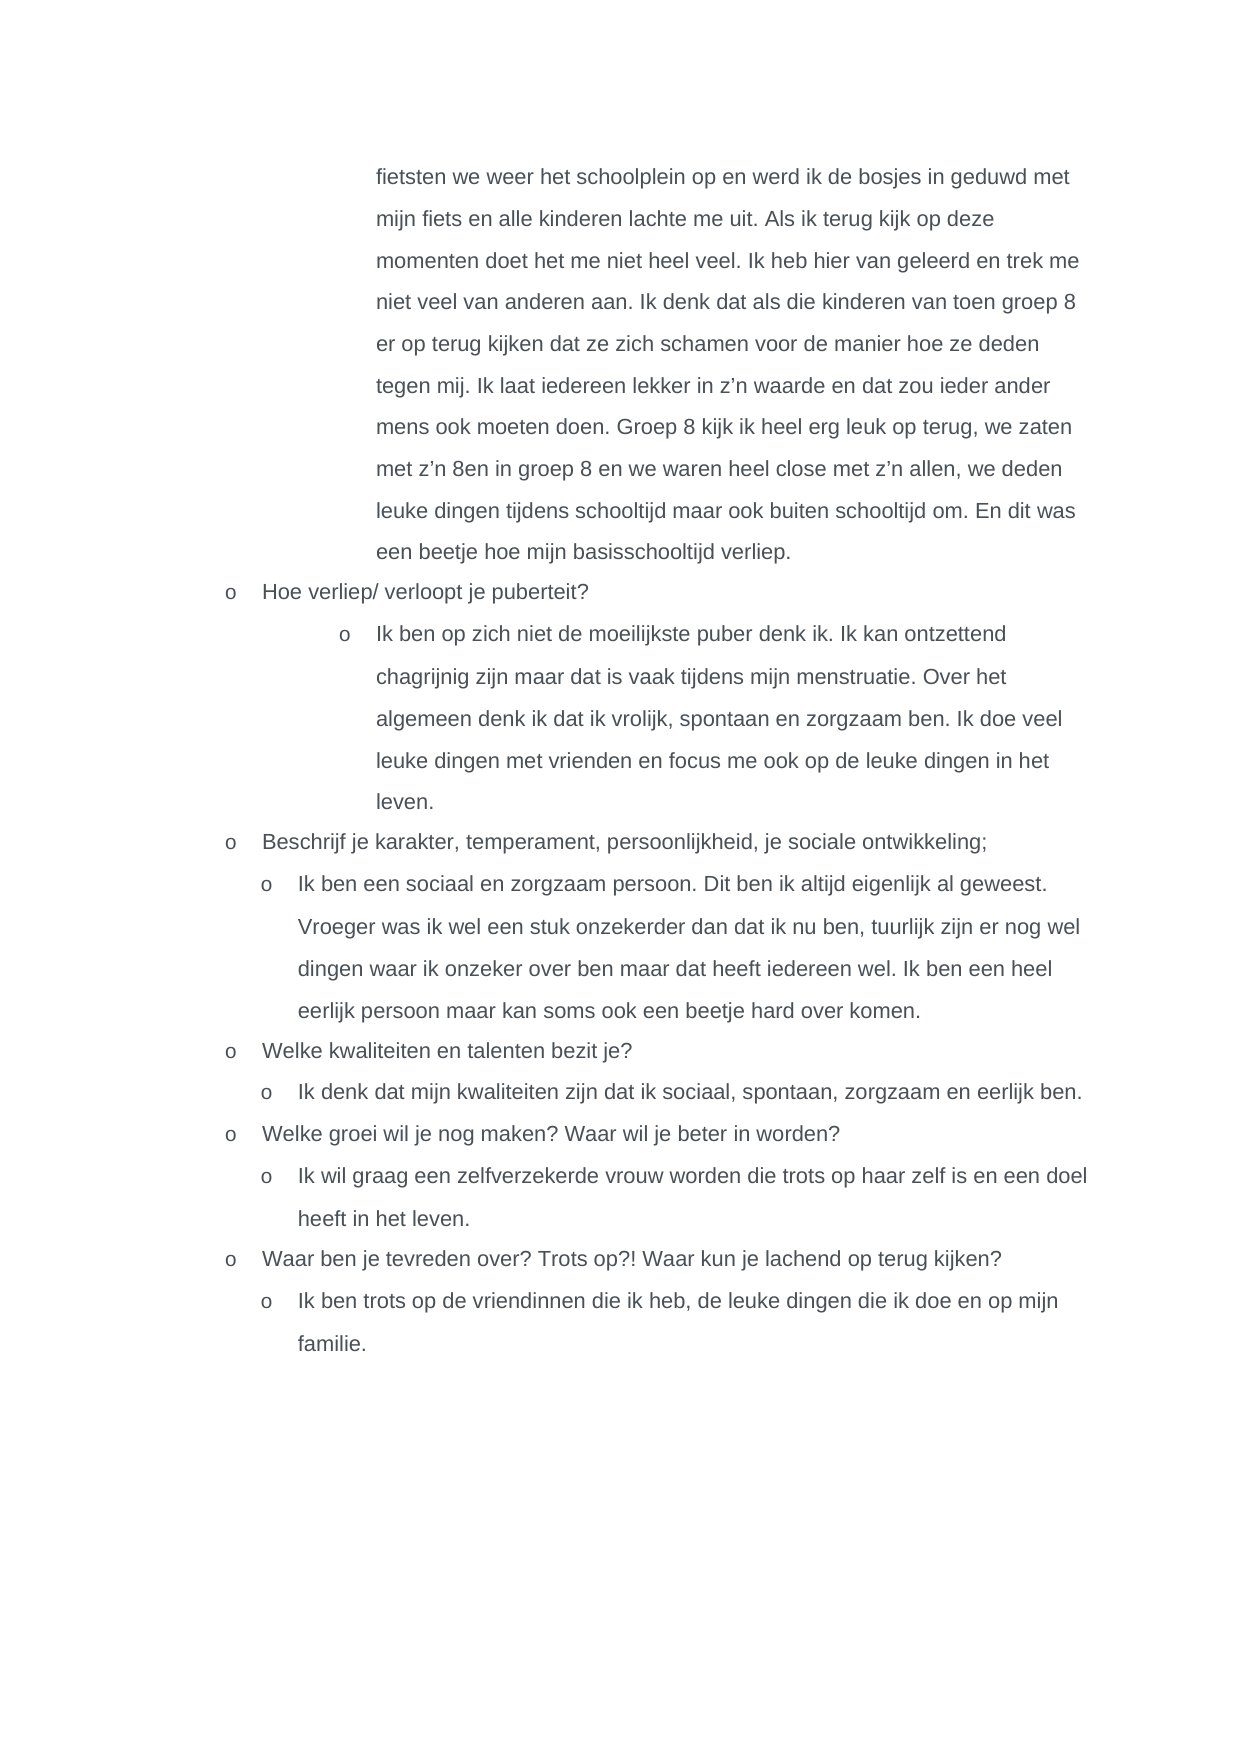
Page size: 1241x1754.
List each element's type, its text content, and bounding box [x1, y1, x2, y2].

list Waar ben je tevreden over? Trots op?! Waar kun je lachend op terug kijken? [224, 1231, 1092, 1273]
list Ik wil graag een zelfverzekerde vrouw worden die trots op haar zelf is en een doel heeft in het leven. [260, 1148, 1092, 1231]
list Hoe verliep/ verloopt je puberteit? [224, 564, 1092, 606]
list Ik denk dat mijn kwaliteiten zijn dat ik sociaal, spontaan, zorgzaam en eerlijk ben. [260, 1064, 1092, 1106]
list Beschrijf je karakter, temperament, persoonlijkheid, je sociale ontwikkeling; [224, 814, 1092, 856]
list Ik ben een sociaal en zorgzaam persoon. Dit ben ik altijd eigenlijk al geweest. Vroeger was ik wel een stuk onzekerder dan dat ik nu ben, tuurlijk zijn er nog wel dingen waar ik onzeker over ben maar dat heeft iedereen wel. Ik ben een heel eerlijk persoon maar kan soms ook een beetje hard over komen. [260, 856, 1092, 1023]
list Welke groei wil je nog maken? Waar wil je beter in worden? [224, 1106, 1092, 1148]
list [338, 148, 1092, 564]
list Ik ben trots op de vriendinnen die ik heb, de leuke dingen die ik doe en op mijn familie. [260, 1273, 1092, 1356]
list Ik ben op zich niet de moeilijkste puber denk ik. Ik kan ontzettend chagrijnig zijn maar dat is vaak tijdens mijn menstruatie. Over het algemeen denk ik dat ik vrolijk, spontaan en zorgzaam ben. Ik doe veel leuke dingen met vrienden en focus me ook op de leuke dingen in het leven. [338, 606, 1092, 814]
list Welke kwaliteiten en talenten bezit je? [224, 1023, 1092, 1064]
